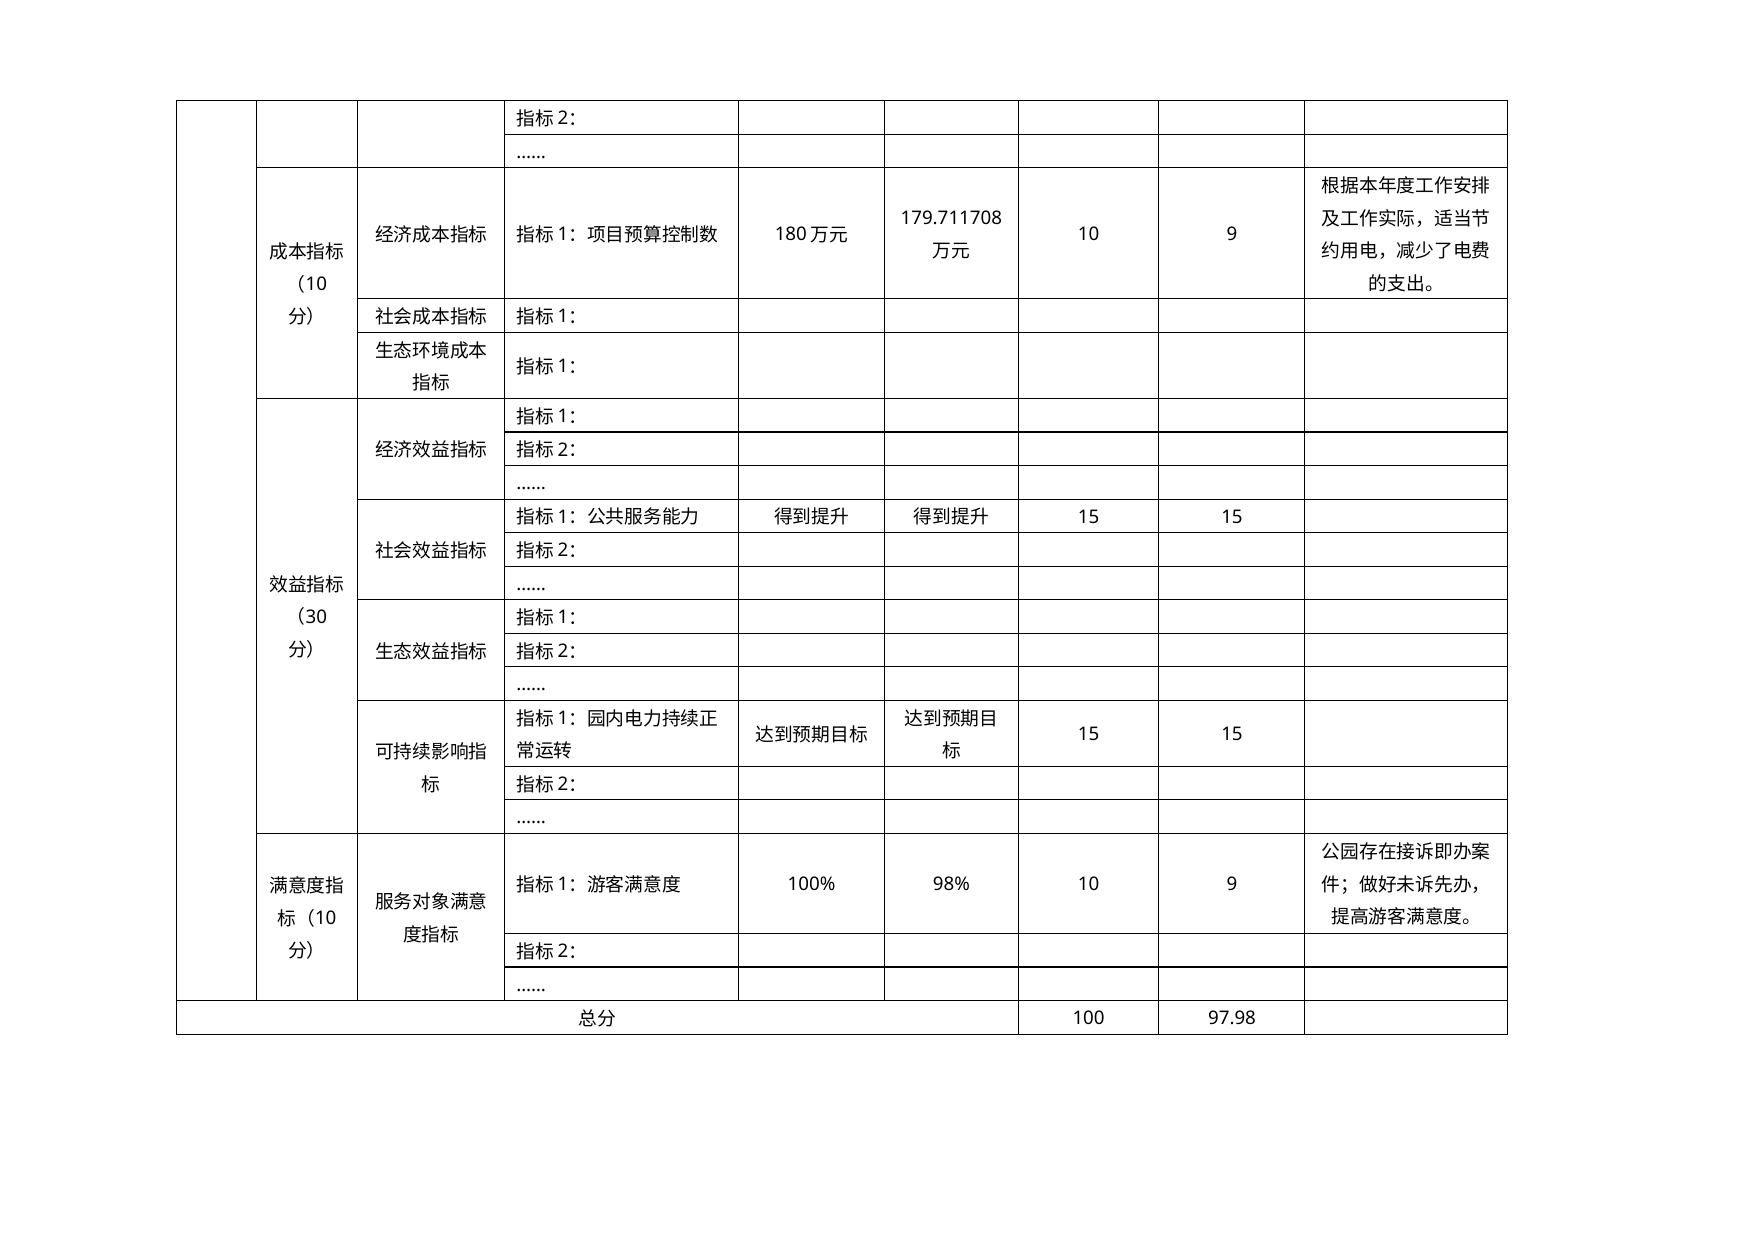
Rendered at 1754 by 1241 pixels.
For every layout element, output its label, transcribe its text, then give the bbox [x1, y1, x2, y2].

table_cell [739, 333, 884, 398]
table_cell [885, 533, 1018, 566]
table_cell [1305, 433, 1507, 465]
table_cell 指标1：公共服务能力 [505, 500, 738, 532]
table_cell 经济效益指标 [358, 399, 504, 498]
table_cell 效益指标（30分） [257, 399, 357, 833]
table_cell [739, 567, 884, 599]
table_cell …… [505, 135, 738, 167]
table_cell [885, 399, 1018, 431]
table_cell [739, 101, 884, 134]
table_cell 时效指标 [358, 101, 504, 167]
table_cell [1019, 433, 1158, 465]
table_cell 10 [1019, 834, 1158, 933]
table_cell 成本指标（10分） [257, 168, 357, 398]
table_cell [1305, 299, 1507, 332]
table_cell [1159, 934, 1304, 966]
table_cell [1019, 767, 1158, 799]
table_cell 生态效益指标 [358, 600, 504, 700]
table_cell [1159, 767, 1304, 799]
table_cell [1305, 333, 1507, 398]
table_cell 98% [885, 834, 1018, 933]
table_cell [1019, 634, 1158, 666]
table_cell [739, 399, 884, 431]
table_cell 经济成本指标 [358, 168, 504, 298]
table_cell [1159, 968, 1304, 1000]
table_cell [1305, 800, 1507, 833]
table_cell [739, 800, 884, 833]
table_cell [1159, 600, 1304, 633]
table_cell 指标1： [505, 399, 738, 431]
table_cell [1019, 101, 1158, 134]
table_cell [885, 333, 1018, 398]
table_cell 社会效益指标 [358, 500, 504, 599]
table_cell 指标1：园内电力持续正常运转 [505, 701, 738, 766]
table_cell [1019, 600, 1158, 633]
table_cell 指标1： [505, 333, 738, 398]
table_cell 指标2： [505, 533, 738, 566]
table_cell [1019, 533, 1158, 566]
table_cell [739, 299, 884, 332]
table_cell [1159, 101, 1304, 134]
table_cell [885, 135, 1018, 167]
table_cell 指标1：项目预算控制数 [505, 168, 738, 298]
table_cell [1305, 701, 1507, 766]
table_cell 指标2： [505, 634, 738, 666]
table_cell 15 [1159, 500, 1304, 532]
table_cell [739, 466, 884, 498]
table_cell [1305, 466, 1507, 498]
table_cell 9 [1159, 168, 1304, 298]
table_cell 公园存在接诉即办案件；做好未诉先办，提高游客满意度。 [1305, 834, 1507, 933]
table_cell [1019, 299, 1158, 332]
table_cell 可持续影响指标 [358, 701, 504, 833]
table_cell [1159, 399, 1304, 431]
table_cell [1305, 101, 1507, 134]
table_cell 97.98 [1159, 1001, 1304, 1033]
table_cell 指标2： [505, 934, 738, 966]
table_cell [1305, 399, 1507, 431]
table_cell [1019, 800, 1158, 833]
table_cell 根据本年度工作安排及工作实际，适当节约用电，减少了电费的支出。 [1305, 168, 1507, 298]
table_cell 179.711708万元 [885, 168, 1018, 298]
table_cell [885, 567, 1018, 599]
table_cell [1305, 667, 1507, 700]
table_cell [1159, 634, 1304, 666]
table_cell 180万元 [739, 168, 884, 298]
table_cell [1305, 500, 1507, 532]
table_cell 15 [1019, 701, 1158, 766]
table_cell [1305, 135, 1507, 167]
table_cell 9 [1159, 834, 1304, 933]
table_cell [885, 968, 1018, 1000]
table_cell [1159, 466, 1304, 498]
table_cell [1019, 135, 1158, 167]
table_cell [1019, 667, 1158, 700]
table_cell 指标2： [505, 101, 738, 134]
table_cell [1305, 968, 1507, 1000]
table_cell [1305, 600, 1507, 633]
table_cell [1159, 299, 1304, 332]
table_cell [739, 533, 884, 566]
table_cell [1159, 533, 1304, 566]
table_cell 得到提升 [739, 500, 884, 532]
table_cell …… [505, 800, 738, 833]
table_cell [885, 101, 1018, 134]
table_cell [885, 667, 1018, 700]
table_cell [1159, 433, 1304, 465]
table_cell [739, 634, 884, 666]
table_cell [1305, 767, 1507, 799]
table_cell 社会成本指标 [358, 299, 504, 332]
table_cell 指标1：游客满意度 [505, 834, 738, 933]
table_cell 指标1： [505, 299, 738, 332]
table_cell [1019, 934, 1158, 966]
table_cell [1019, 968, 1158, 1000]
table_cell 服务对象满意度指标 [358, 834, 504, 1000]
table_cell [1159, 800, 1304, 833]
table_cell [1305, 533, 1507, 566]
table_cell [1305, 934, 1507, 966]
table_cell 达到预期目标 [739, 701, 884, 766]
table_cell [1019, 333, 1158, 398]
table_cell 100% [739, 834, 884, 933]
table_cell 总分 [177, 1001, 1018, 1033]
table_cell [885, 634, 1018, 666]
table_cell …… [505, 667, 738, 700]
table_cell [885, 934, 1018, 966]
table_cell [1305, 567, 1507, 599]
table_cell [1305, 1001, 1507, 1033]
table_cell [885, 767, 1018, 799]
table_cell 15 [1019, 500, 1158, 532]
table_cell [739, 968, 884, 1000]
table_cell [739, 433, 884, 465]
table_cell [1159, 667, 1304, 700]
table_cell [1159, 333, 1304, 398]
table_cell …… [505, 968, 738, 1000]
table_cell [885, 800, 1018, 833]
table_cell 15 [1159, 701, 1304, 766]
table_cell [739, 767, 884, 799]
table_cell [1019, 567, 1158, 599]
table_cell [1305, 634, 1507, 666]
table_cell 指标2： [505, 767, 738, 799]
table_cell 100 [1019, 1001, 1158, 1033]
table_cell [1019, 399, 1158, 431]
table_cell [739, 135, 884, 167]
table_cell 得到提升 [885, 500, 1018, 532]
table_cell 指标1： [505, 600, 738, 633]
table_cell [885, 600, 1018, 633]
table_cell [885, 299, 1018, 332]
table_cell 满意度指标（10分） [257, 834, 357, 1000]
table_cell 达到预期目标 [885, 701, 1018, 766]
table_cell [1019, 466, 1158, 498]
table_cell [1159, 135, 1304, 167]
table_cell [739, 600, 884, 633]
table_cell [739, 934, 884, 966]
table_cell 生态环境成本指标 [358, 333, 504, 398]
table_cell [885, 433, 1018, 465]
table_cell 指标2： [505, 433, 738, 465]
table_cell …… [505, 567, 738, 599]
table_cell [1159, 567, 1304, 599]
table_cell [885, 466, 1018, 498]
table_cell …… [505, 466, 738, 498]
table_cell [739, 667, 884, 700]
table_cell 10 [1019, 168, 1158, 298]
